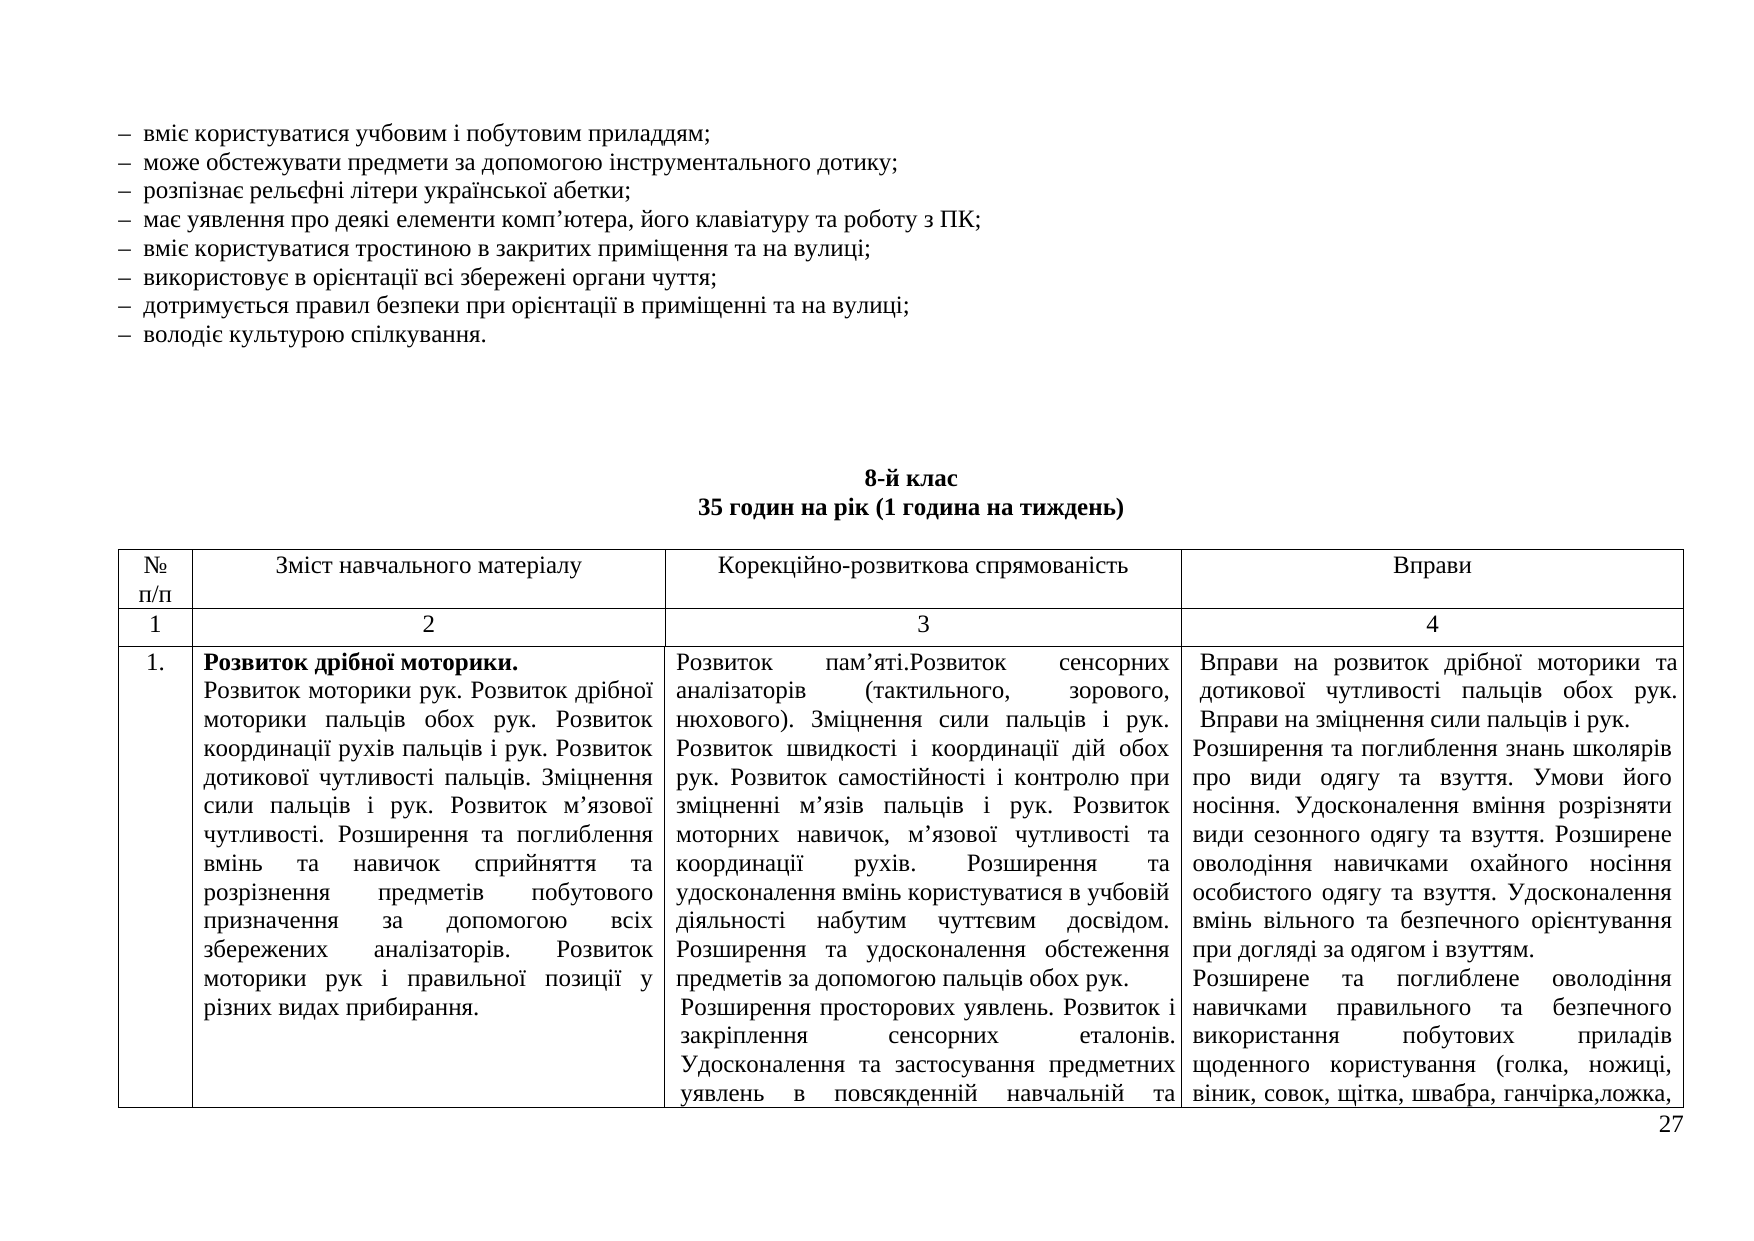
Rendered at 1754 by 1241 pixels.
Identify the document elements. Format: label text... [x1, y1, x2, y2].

table_cell 1. [119, 647, 192, 1107]
text 35 годин на рік (1 година на тиждень) [59, 492, 1704, 521]
table_header № п/п [119, 550, 192, 608]
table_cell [193, 647, 664, 1107]
table_cell 4 [1182, 609, 1683, 646]
text – використовує в орієнтації всі збережені органи чуття; [118, 262, 1683, 291]
table_cell 1 [119, 609, 192, 646]
table_header Корекційно-розвиткова спрямованість [666, 550, 1181, 608]
text – дотримується правил безпеки при орієнтації в приміщенні та на вулиці; [118, 291, 1683, 319]
text – вміє користуватися учбовим і побутовим приладдям; [118, 118, 1683, 147]
text – володіє культурою спілкування. [118, 319, 1683, 348]
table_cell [665, 647, 1181, 1107]
text 8-й клас [59, 463, 1704, 492]
table_header Зміст навчального матеріалу [193, 550, 665, 608]
table_cell 2 [193, 609, 665, 646]
text – розпізнає рельєфні літери української абетки; [118, 176, 1683, 204]
text – має уявлення про деякі елементи комп’ютера, його клавіатуру та роботу з ПК; [118, 204, 1683, 233]
table_header Вправи [1182, 550, 1683, 608]
text – вміє користуватися тростиною в закритих приміщення та на вулиці; [118, 233, 1683, 262]
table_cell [1182, 647, 1683, 1107]
text – може обстежувати предмети за допомогою інструментального дотику; [118, 147, 1683, 176]
table_cell 3 [666, 609, 1181, 646]
